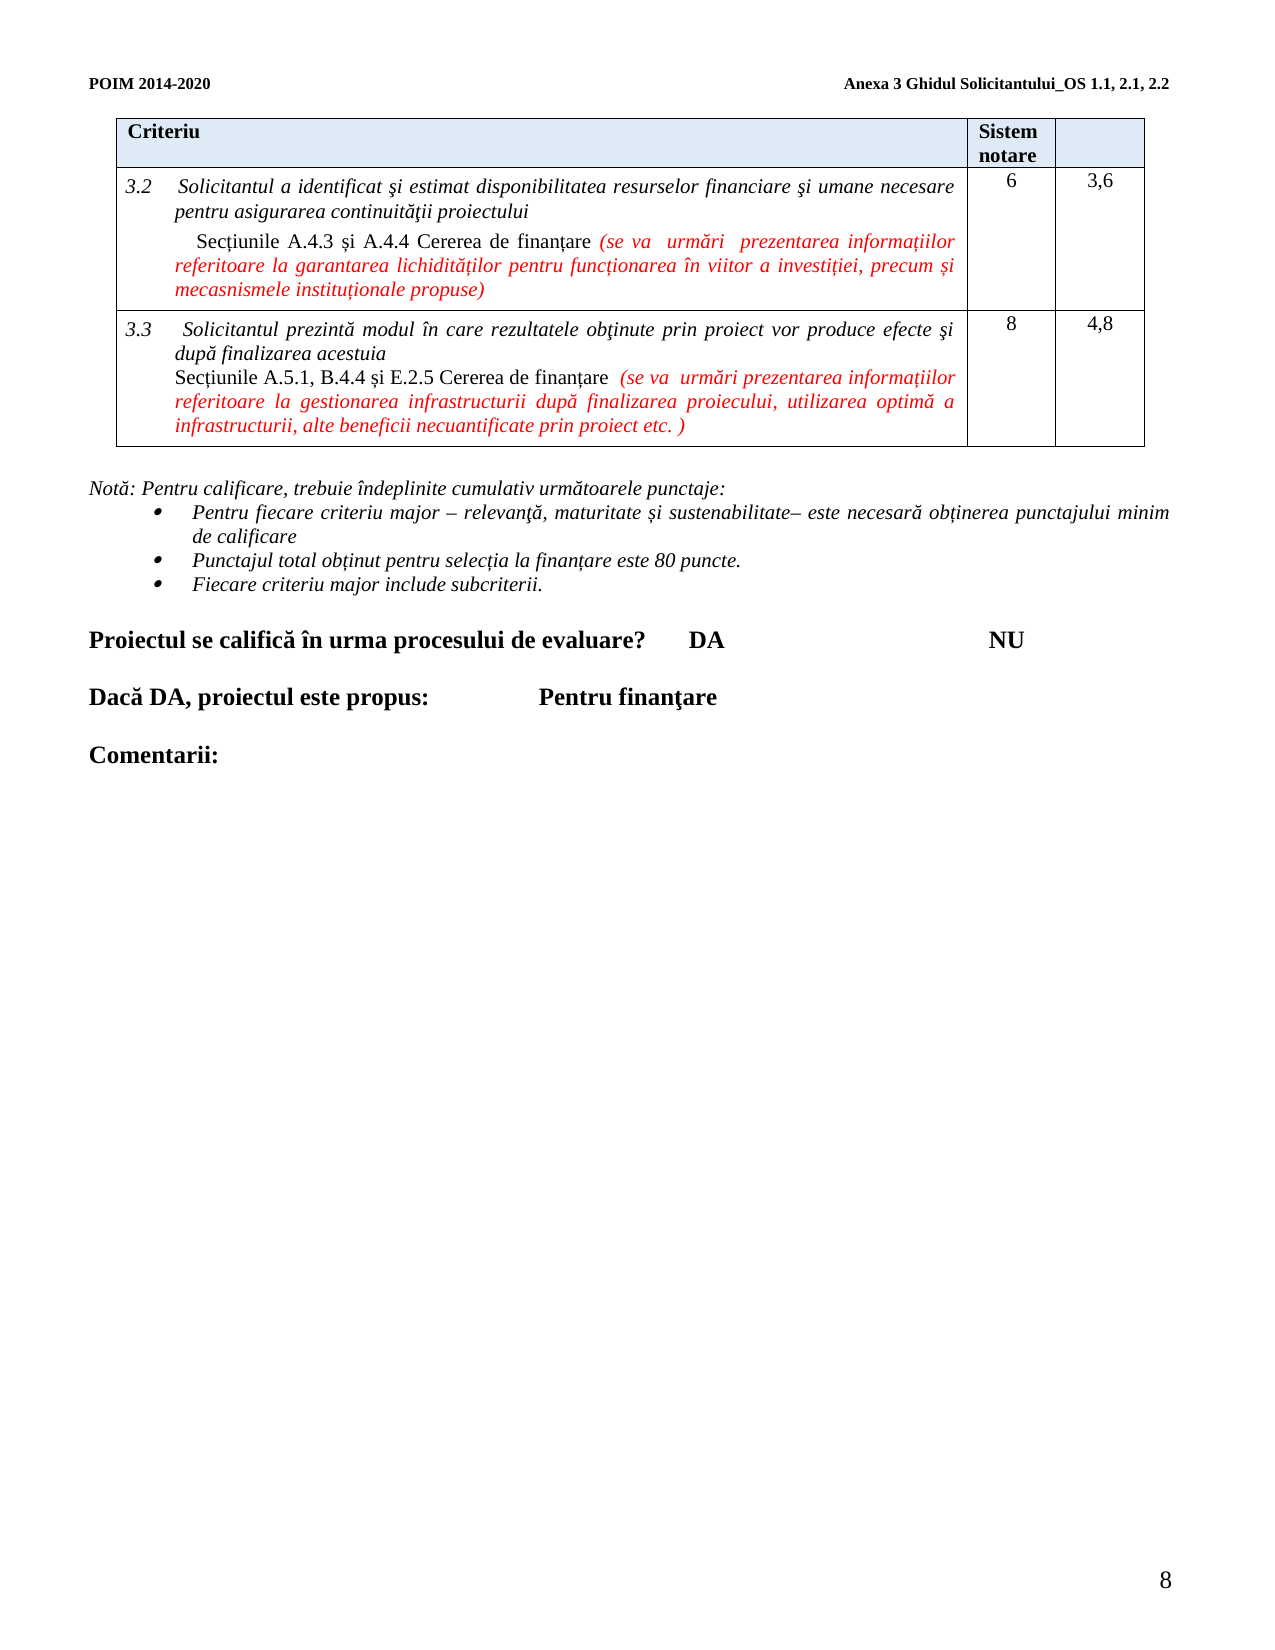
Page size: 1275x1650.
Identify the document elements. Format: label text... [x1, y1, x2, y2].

table_cell 3.2 Solicitantul a identificat şi estimat disponibilitatea resurselor financiare şi umane necesare pentru asigurarea continuităţii proiectului Secțiunile A.4.3 și A.4.4 Cererea de finanțare (se va urmări prezentarea informațiilor referitoare la garantarea lichidităților pentru funcționarea în viitor a investiției, precum și mecasnismele instituționale propuse) [117, 168, 967, 309]
table_cell 8 [968, 311, 1055, 446]
table_cell 3.3 Solicitantul prezintă modul în care rezultatele obţinute prin proiect vor produce efecte şi după finalizarea acestuia Secțiunile A.5.1, B.4.4 și E.2.5 Cererea de finanțare (se va urmări prezentarea informațiilor referitoare la gestionarea infrastructurii după finalizarea proiecului, utilizarea optimă a infrastructurii, alte beneficii necuantificate prin proiect etc. ) [117, 311, 967, 446]
list Pentru fiecare criteriu major – relevanţă, maturitate și sustenabilitate– este necesară obținerea punctajului minim de calificare [152, 500, 1172, 548]
table_header [1056, 119, 1144, 167]
table_header Criteriu [117, 119, 967, 167]
table_cell 6 [968, 168, 1055, 309]
table_cell 3,6 [1056, 168, 1144, 309]
table_cell 4,8 [1056, 311, 1144, 446]
text Notă: Pentru calificare, trebuie îndeplinite cumulativ următoarele punctaje: [89, 476, 1172, 500]
text Comentarii: [89, 740, 1172, 769]
list Fiecare criteriu major include subcriterii. [152, 572, 1172, 596]
list Punctajul total obținut pentru selecția la finanțare este 80 puncte. [152, 548, 1172, 572]
text Proiectul se califică în urma procesului de evaluare? DA NU [89, 625, 1172, 654]
table_header Sistem notare [968, 119, 1055, 167]
text Dacă DA, proiectul este propus: Pentru finanţare [89, 682, 1172, 711]
